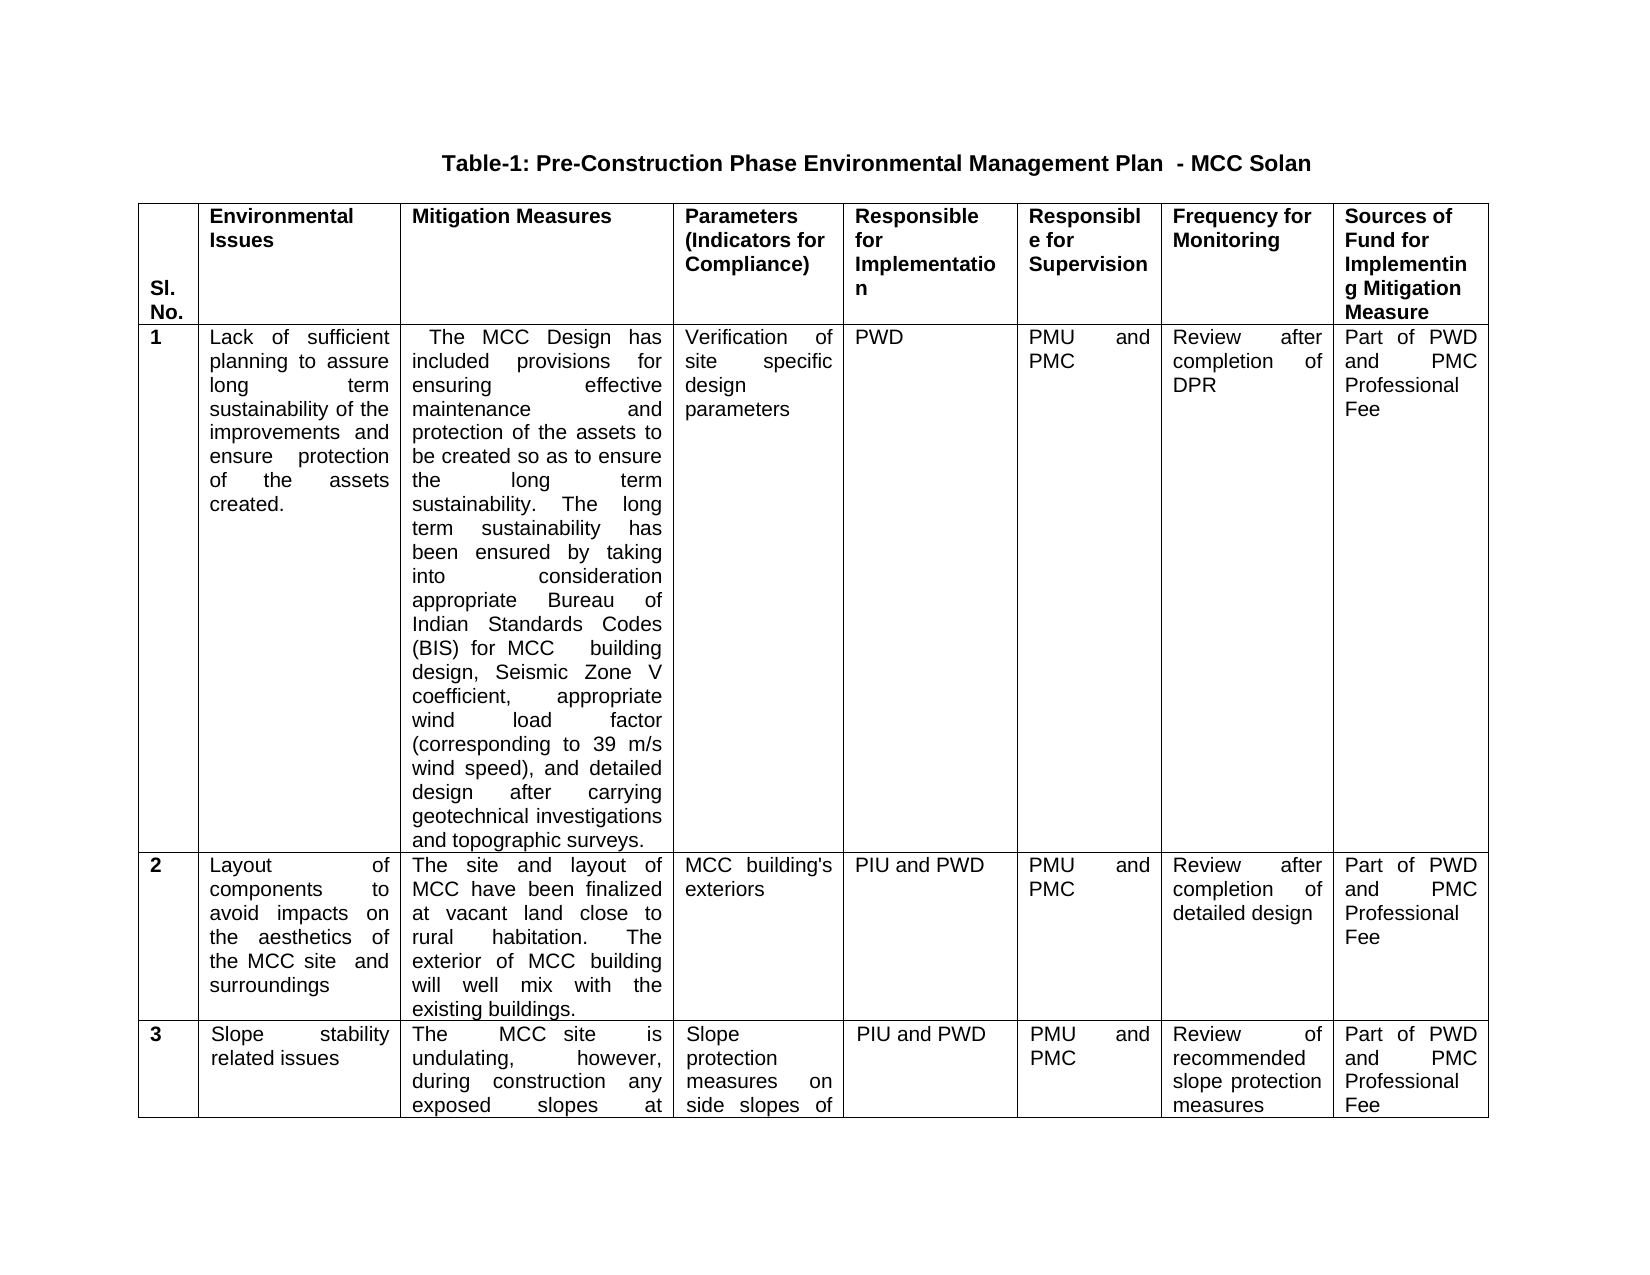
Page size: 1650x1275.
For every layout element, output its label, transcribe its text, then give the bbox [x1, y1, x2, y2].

table_cell Part of PWD and PMC Professional Fee [1334, 325, 1488, 852]
table_cell The MCC Design has included provisions for ensuring effective maintenance and protection of the assets to be created so as to ensure the long term sustainability. The long term sustainability has been ensured by taking into consideration appropriate Bureau of Indian Standards Codes (BIS) for MCC building design, Seismic Zone V coefficient, appropriate wind load factor (corresponding to 39 m/s wind speed), and detailed design after carrying geotechnical investigations and topographic surveys. [401, 325, 673, 852]
table_cell Layout of components to avoid impacts on the aesthetics of the MCC site and surroundings [199, 853, 400, 1020]
table_cell 2 [139, 853, 198, 1020]
table_cell Lack of sufficient planning to assure long term sustainability of the improvements and ensure protection of the assets created. [199, 325, 400, 852]
table_cell PIU and PWD [844, 1021, 1017, 1117]
table_cell 1 [139, 325, 198, 852]
table_header Parameters (Indicators for Compliance) [674, 204, 843, 323]
table_cell PMU and PMC [1018, 853, 1161, 1020]
table_cell PMU and PMC [1018, 1021, 1161, 1117]
table_cell MCC building's exteriors [674, 853, 843, 1020]
table_cell 3 [139, 1021, 198, 1117]
table_cell Part of PWD and PMC Professional Fee [1334, 1021, 1488, 1117]
table_header Responsible for Supervision [1018, 204, 1161, 323]
list Table-1: Pre-Construction Phase Environmental Management Plan - MCC Solan [253, 150, 1500, 176]
table_cell Review of recommended slope protection measures [1162, 1021, 1333, 1117]
table_header Mitigation Measures [401, 204, 673, 323]
table_header Sources of Fund for Implementing Mitigation Measure [1334, 204, 1488, 323]
table_cell PWD [844, 325, 1017, 852]
table_header Environmental Issues [199, 204, 400, 323]
table_cell Slope protection measures on side slopes of access path, internal roads, locations identified in the design, etc. [674, 1021, 843, 1117]
table_header Responsible for Implementation [844, 204, 1017, 323]
table_cell Slope stability related issues [199, 1021, 400, 1117]
table_cell PMU and PMC [1018, 325, 1161, 852]
table_header Frequency for Monitoring [1162, 204, 1333, 323]
table_cell Review after completion of detailed design [1162, 853, 1333, 1020]
table_cell Review after completion of DPR [1162, 325, 1333, 852]
table_header Sl. No. [139, 204, 198, 323]
table_cell The site and layout of MCC have been finalized at vacant land close to rural habitation. The exterior of MCC building will well mix with the existing buildings. [401, 853, 673, 1020]
table_cell PIU and PWD [844, 853, 1017, 1020]
table_cell Part of PWD and PMC Professional Fee [1334, 853, 1488, 1020]
table_cell Verification of site specific design parameters [674, 325, 843, 852]
